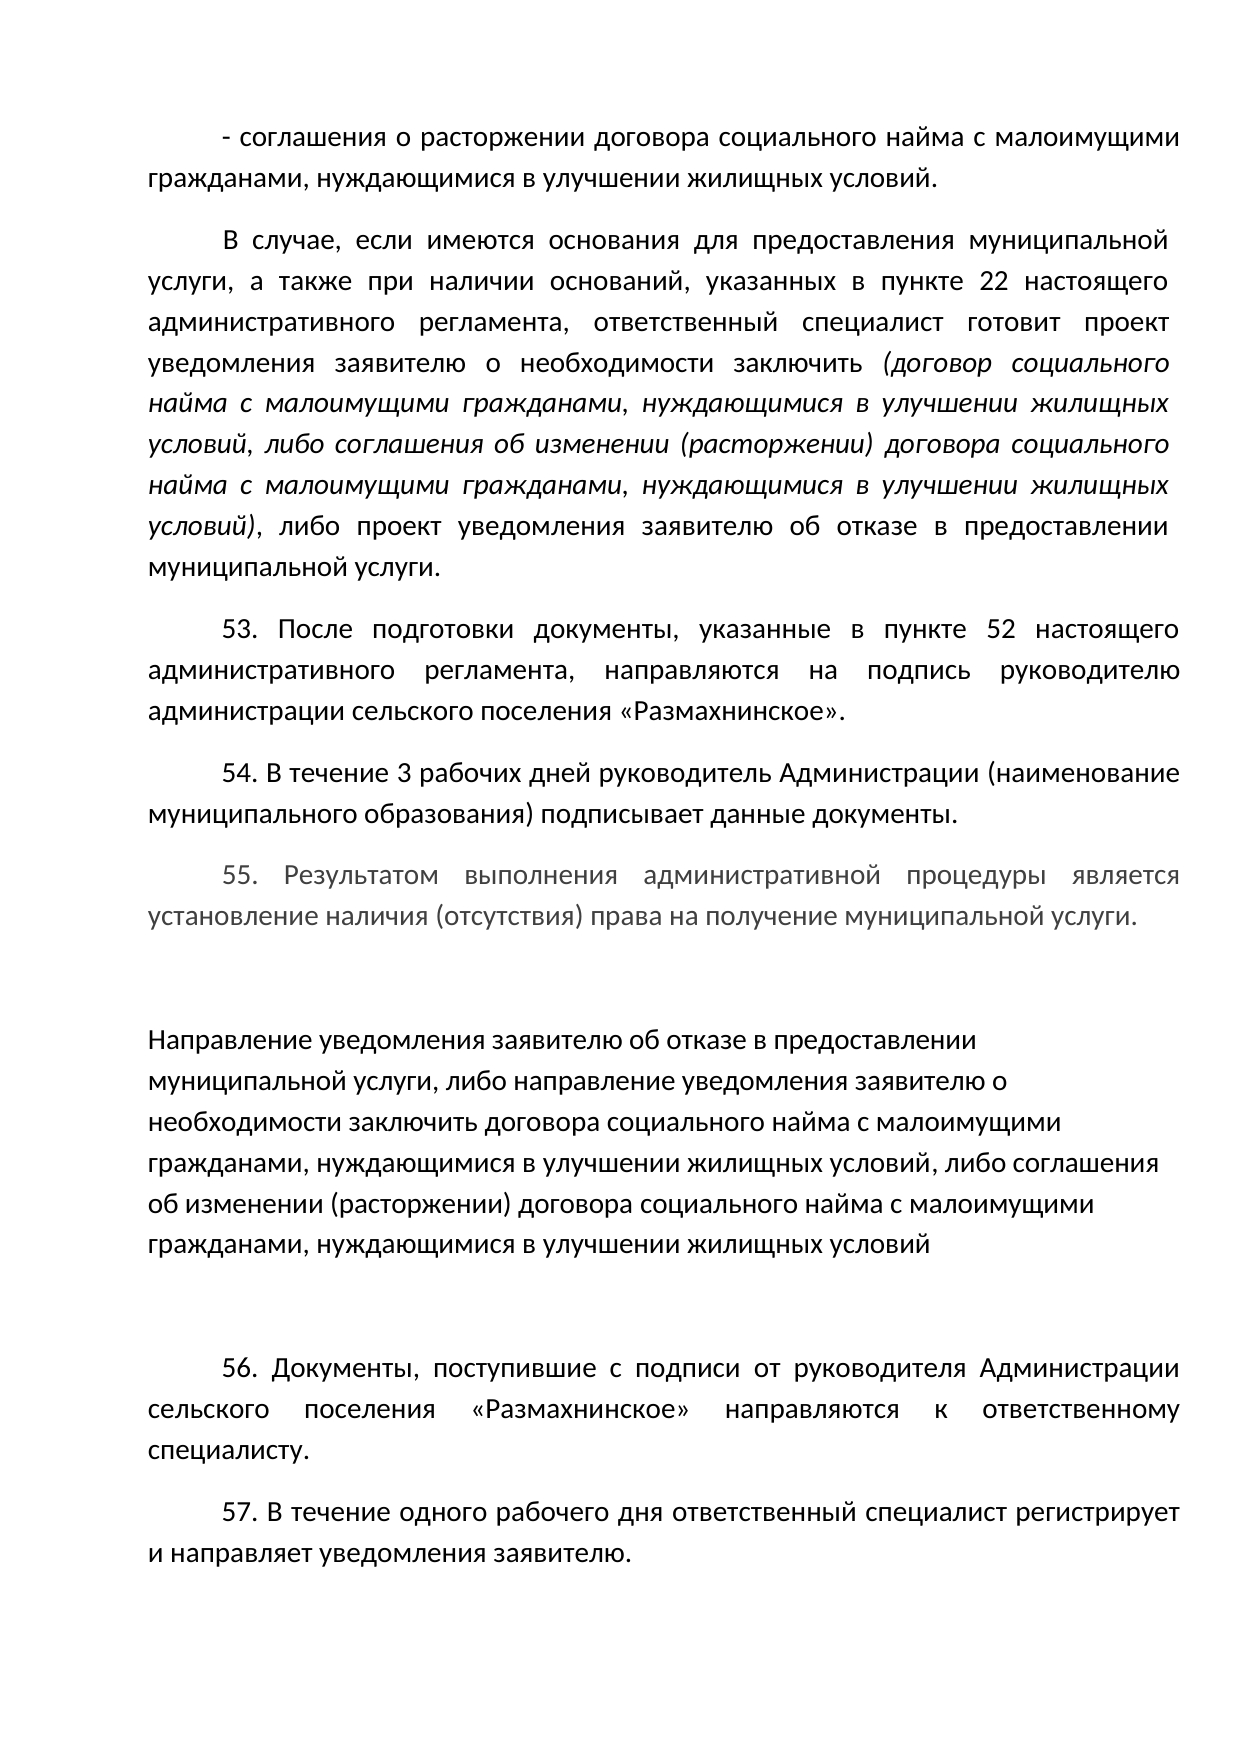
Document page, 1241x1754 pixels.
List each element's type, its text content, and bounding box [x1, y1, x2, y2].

text - соглашения о расторжении договора социального найма с малоимущими гражданами, нуждающимися в улучшении жилищных условий. [148, 118, 1181, 195]
text 54. В течение 3 рабочих дней руководитель Администрации (наименование муниципального образования) подписывает данные документы. [148, 754, 1181, 830]
text 57. В течение одного рабочего дня ответственный специалист регистрирует и направляет уведомления заявителю. [148, 1493, 1181, 1569]
text В случае, если имеются основания для предоставления муниципальной услуги, а также при наличии оснований, указанных в пункте 22 настоящего административного регламента, ответственный специалист готовит проект уведомления заявителю о необходимости заключить (договор социального найма с малоимущими гражданами, нуждающимися в улучшении жилищных условий, либо соглашения об изменении (расторжении) договора социального найма с малоимущими гражданами, нуждающимися в улучшении жилищных условий), либо проект уведомления заявителю об отказе в предоставлении муниципальной услуги. [148, 221, 1170, 584]
text 55. Результатом выполнения административной процедуры является установление наличия (отсутствия) права на получение муниципальной услуги. [148, 856, 1181, 933]
text Направление уведомления заявителю об отказе в предоставлении муниципальной услуги, либо направление уведомления заявителю о необходимости заключить договора социального найма с малоимущими гражданами, нуждающимися в улучшении жилищных условий, либо соглашения об изменении (расторжении) договора социального найма с малоимущими гражданами, нуждающимися в улучшении жилищных условий [148, 1021, 1170, 1261]
text 56. Документы, поступившие с подписи от руководителя Администрации сельского поселения «Размахнинское» направляются к ответственному специалисту. [148, 1349, 1181, 1467]
text 53. После подготовки документы, указанные в пункте 52 настоящего административного регламента, направляются на подпись руководителю администрации сельского поселения «Размахнинское». [148, 610, 1181, 728]
